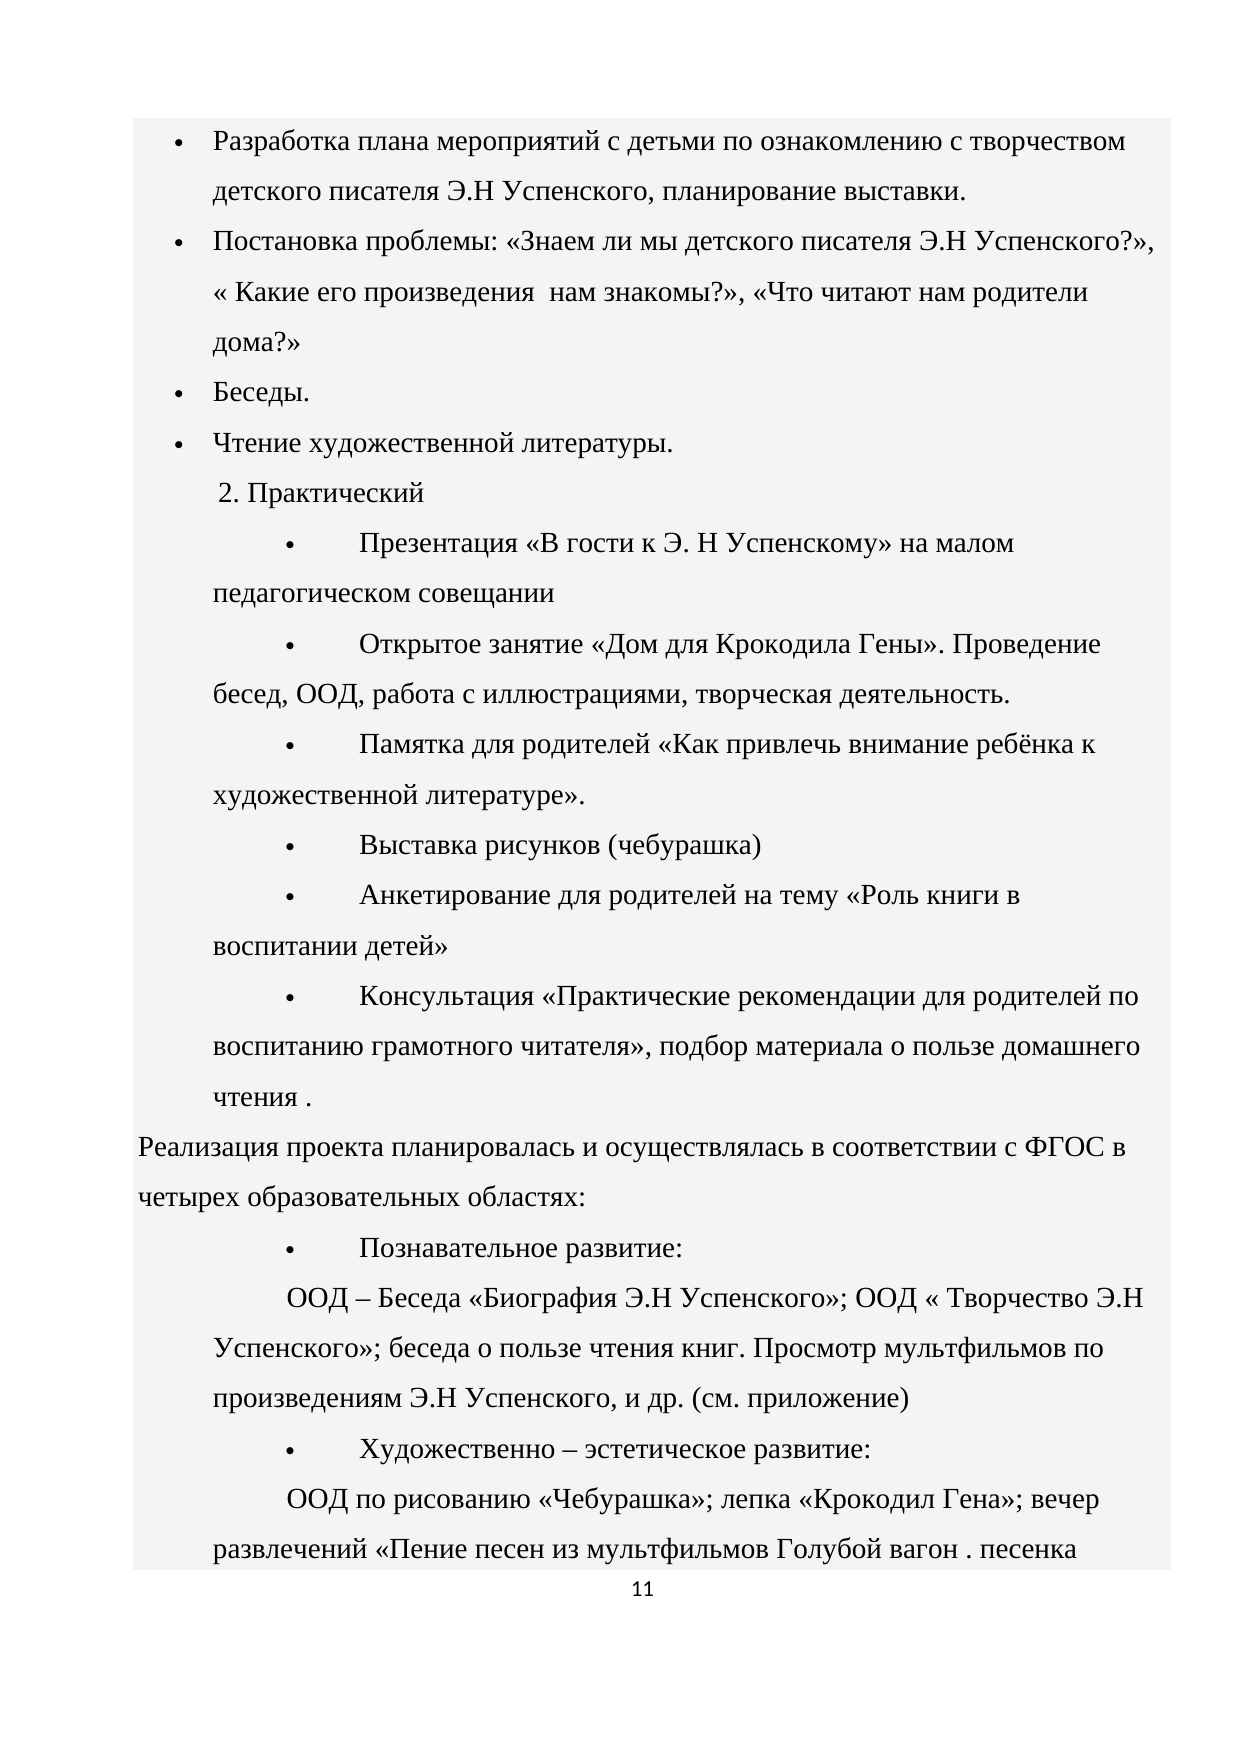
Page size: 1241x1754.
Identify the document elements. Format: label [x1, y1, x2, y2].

table_header [133, 118, 1171, 1570]
